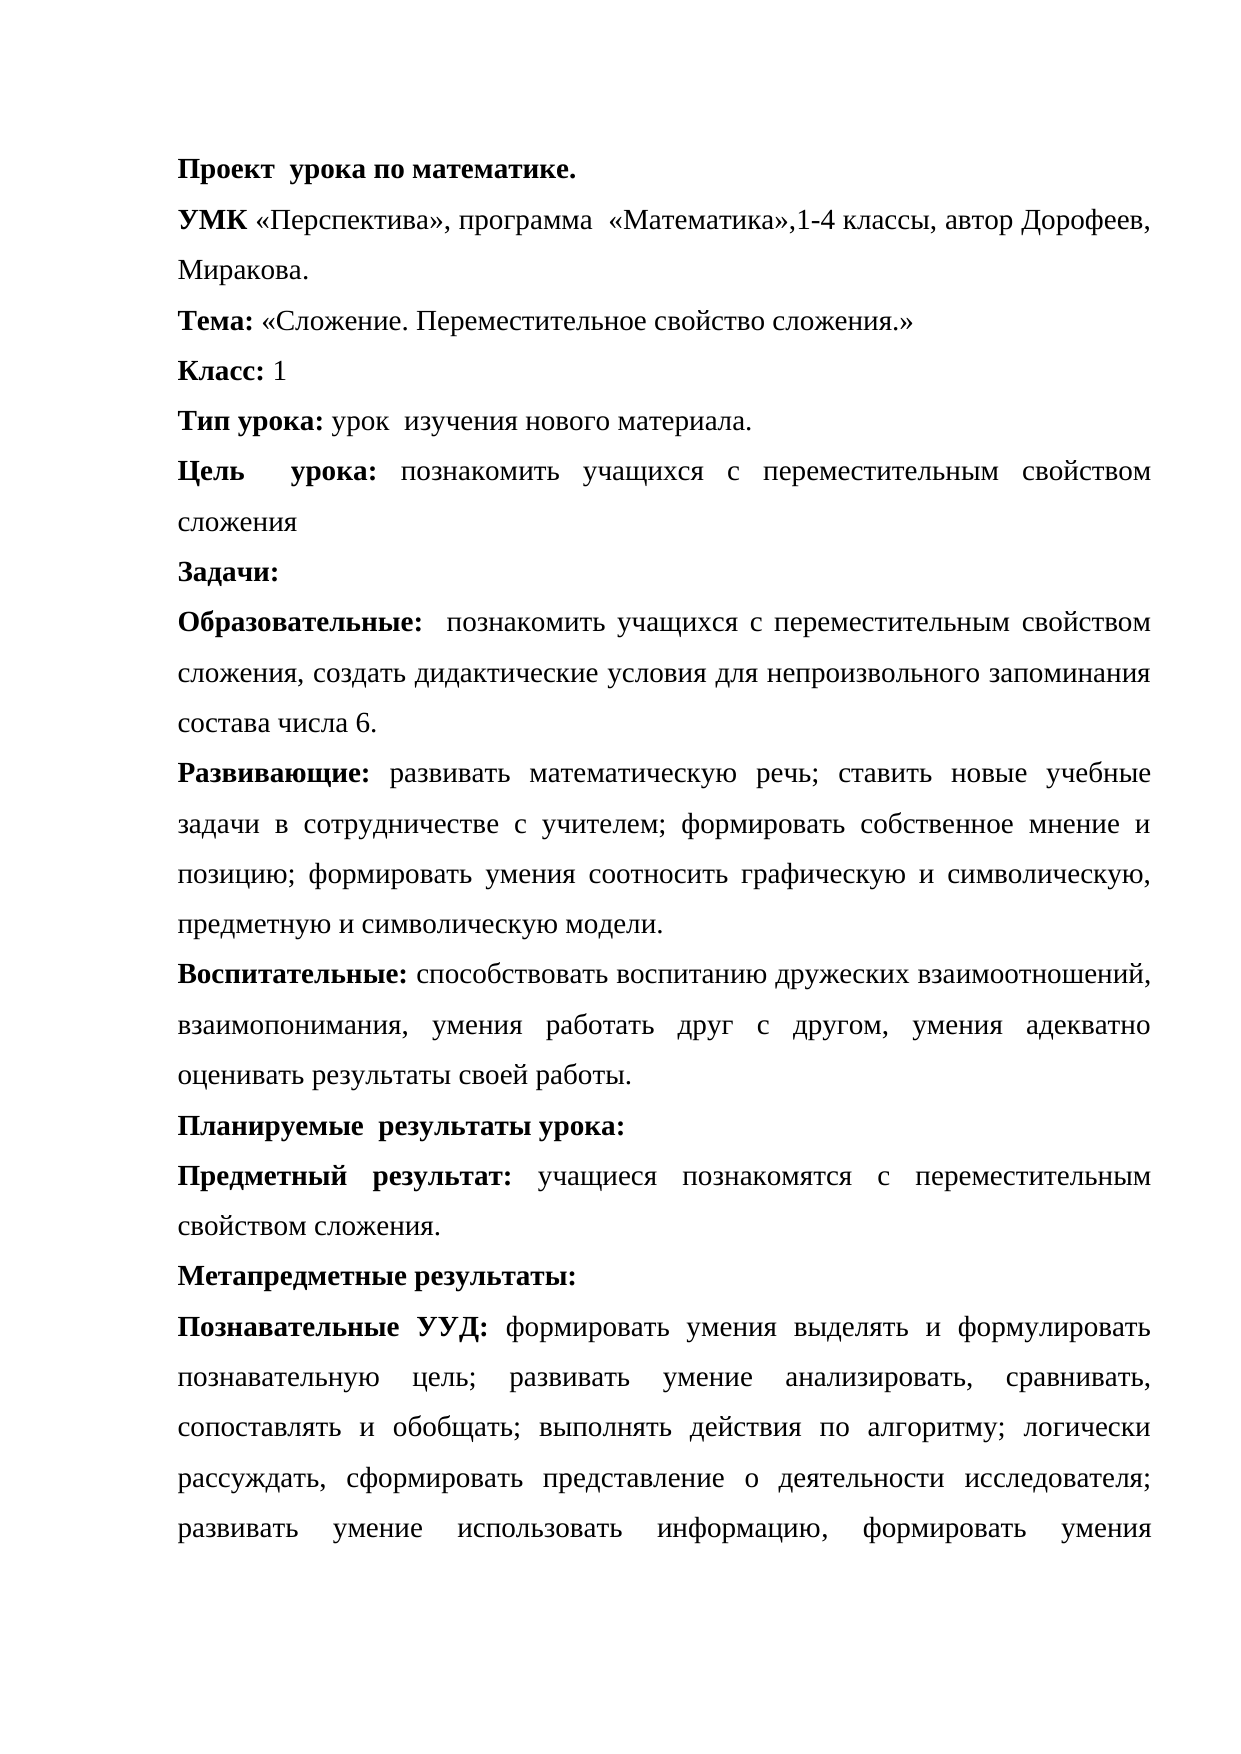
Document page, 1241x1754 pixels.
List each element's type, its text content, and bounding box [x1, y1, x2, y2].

text Воспитательные: способствовать воспитанию дружеских взаимоотношений, взаимопонимания, умения работать друг с другом, умения адекватно оценивать результаты своей работы. [177, 957, 1152, 1091]
text Цель урока: познакомить учащихся с переместительным свойством сложения [177, 453, 1152, 537]
text Образовательные: познакомить учащихся с переместительным свойством сложения, создать дидактические условия для непроизвольного запоминания состава числа 6. [177, 604, 1152, 739]
text Развивающие: развивать математическую речь; ставить новые учебные задачи в сотрудничестве с учителем; формировать собственное мнение и позицию; формировать умения соотносить графическую и символическую, предметную и символическую модели. [177, 755, 1152, 940]
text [177, 1309, 1152, 1544]
text Класс: 1 [177, 353, 1152, 386]
text Предметный результат: учащиеся познакомятся с переместительным свойством сложения. [177, 1158, 1152, 1242]
text Проект урока по математике. [177, 152, 1152, 185]
text УМК «Перспектива», программа «Математика»,1-4 классы, автор Дорофеев, Миракова. [177, 202, 1152, 286]
text Задачи: [177, 554, 1152, 588]
text Тема: «Сложение. Переместительное свойство сложения.» [177, 303, 1152, 336]
text Планируемые результаты урока: [177, 1108, 1152, 1141]
text Тип урока: урок изучения нового материала. [177, 403, 1152, 437]
text Метапредметные результаты: [177, 1258, 1152, 1292]
